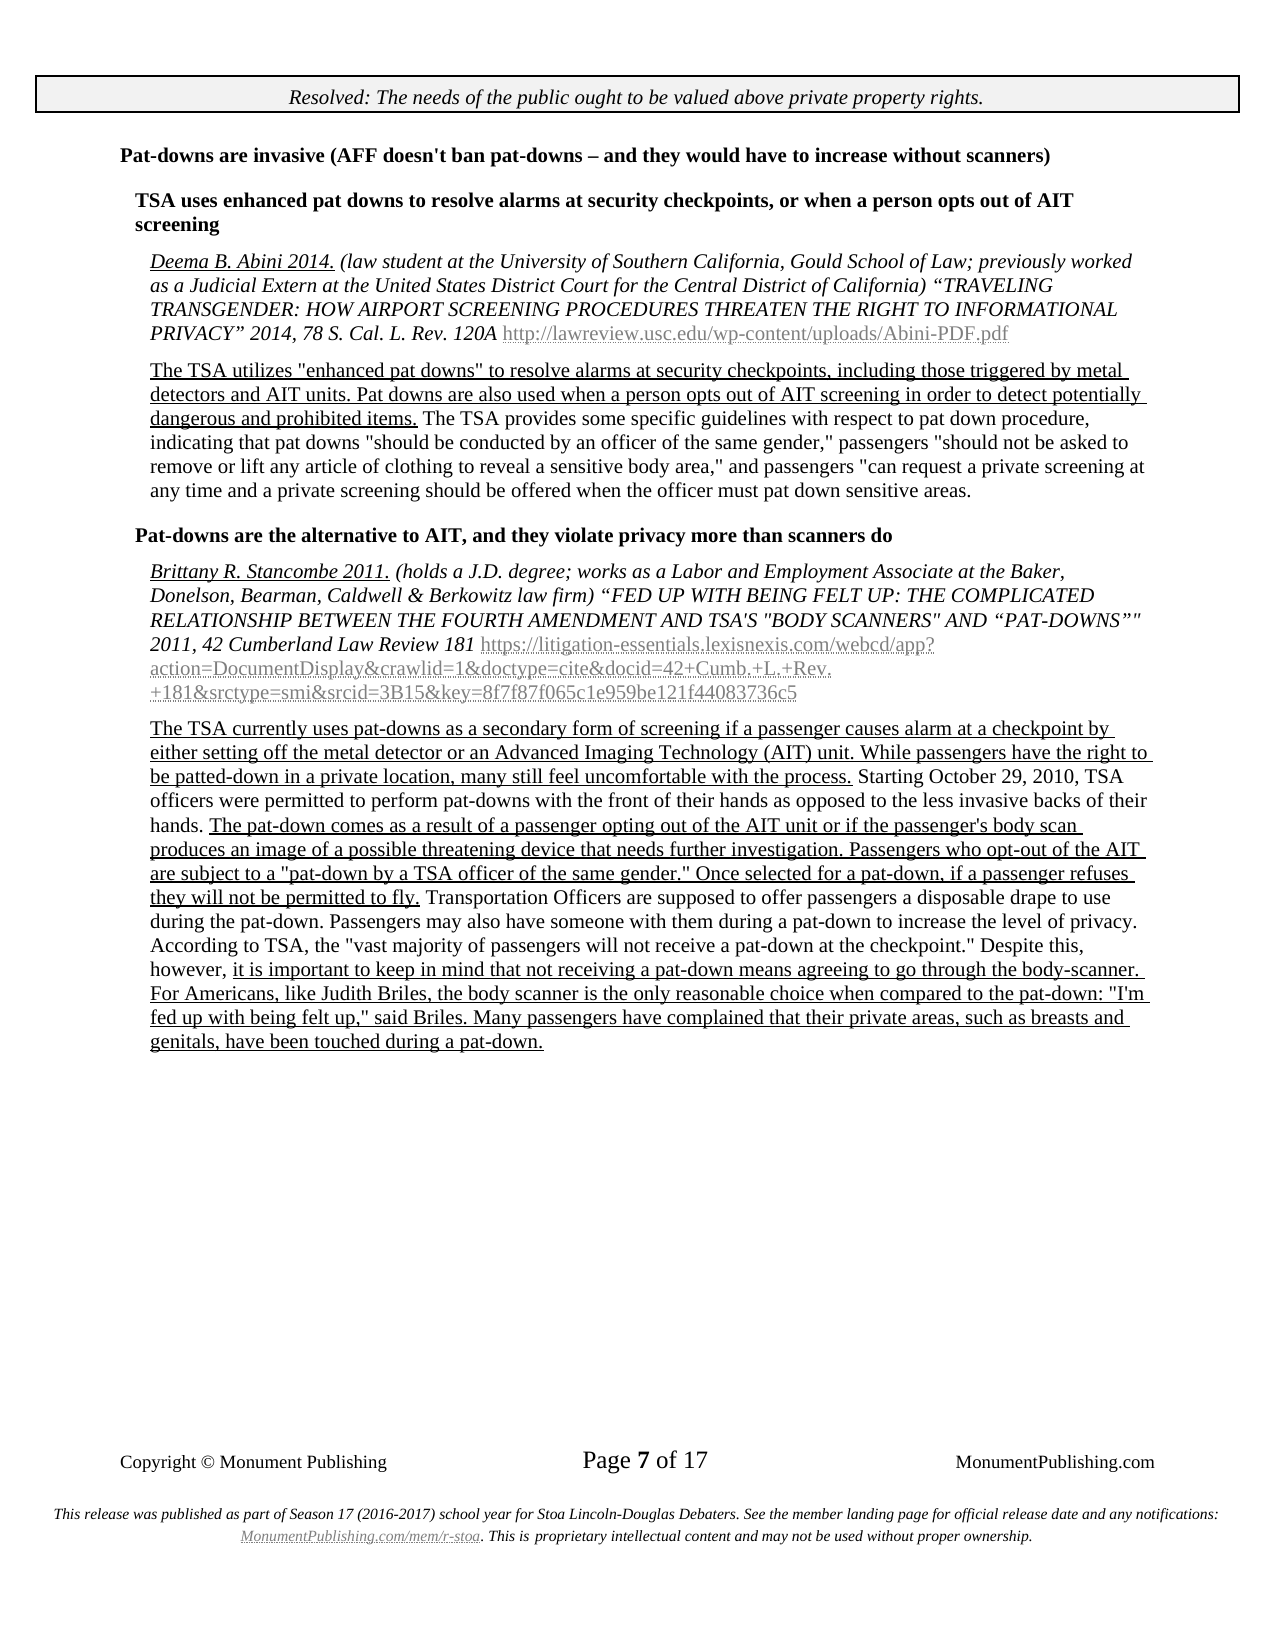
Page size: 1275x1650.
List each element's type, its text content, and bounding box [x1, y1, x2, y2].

text The TSA utilizes "enhanced pat downs" to resolve alarms at security checkpoints, including those triggered by metal detectors and AIT units. Pat downs are also used when a person opts out of AIT screening in order to detect potentially dangerous and prohibited items. The TSA provides some specific guidelines with respect to pat down procedure, indicating that pat downs "should be conducted by an officer of the same gender," passengers "should not be asked to remove or lift any article of clothing to reveal a sensitive body area," and passengers "can request a private screening at any time and a private screening should be offered when the officer must pat down sensitive areas. [150, 358, 1155, 502]
text Pat-downs are invasive (AFF doesn't ban pat-downs – and they would have to increase without scanners) [120, 143, 1155, 167]
text The TSA currently uses pat-downs as a secondary form of screening if a passenger causes alarm at a checkpoint by either setting off the metal detector or an Advanced Imaging Technology (AIT) unit. While passengers have the right to be patted-down in a private location, many still feel uncomfortable with the process. Starting October 29, 2010, TSA officers were permitted to perform pat-downs with the front of their hands as opposed to the less invasive backs of their hands. The pat-down comes as a result of a passenger opting out of the AIT unit or if the passenger's body scan produces an image of a possible threatening device that needs further investigation. Passengers who opt-out of the AIT are subject to a "pat-down by a TSA officer of the same gender." Once selected for a pat-down, if a passenger refuses they will not be permitted to fly. Transportation Officers are supposed to offer passengers a disposable drape to use during the pat-down. Passengers may also have someone with them during a pat-down to increase the level of privacy. According to TSA, the "vast majority of passengers will not receive a pat-down at the checkpoint." Despite this, however, it is important to keep in mind that not receiving a pat-down means agreeing to go through the body-scanner. For Americans, like Judith Briles, the body scanner is the only reasonable choice when compared to the pat-down: "I'm fed up with being felt up," said Briles. Many passengers have complained that their private areas, such as breasts and genitals, have been touched during a pat-down. [150, 716, 1155, 1053]
text TSA uses enhanced pat downs to resolve alarms at security checkpoints, or when a person opts out of AIT screening [135, 188, 1155, 236]
text Pat-downs are the alternative to AIT, and they violate privacy more than scanners do [135, 523, 1155, 547]
text Brittany R. Stancombe 2011. (holds a J.D. degree; works as a Labor and Employment Associate at the Baker, Donelson, Bearman, Caldwell & Berkowitz law firm) “FED UP WITH BEING FELT UP: THE COMPLICATED RELATIONSHIP BETWEEN THE FOURTH AMENDMENT AND TSA'S "BODY SCANNERS" AND “PAT-DOWNS”" 2011, 42 Cumberland Law Review 181 https://litigation-essentials.lexisnexis.com/webcd/app?action=DocumentDisplay&crawlid=1&doctype=cite&docid=42+Cumb.+L.+Rev.+181&srctype=smi&srcid=3B15&key=8f7f87f065c1e959be121f44083736c5 [150, 559, 1155, 704]
text Deema B. Abini 2014. (law student at the University of Southern California, Gould School of Law; previously worked as a Judicial Extern at the United States District Court for the Central District of California) “TRAVELING TRANSGENDER: HOW AIRPORT SCREENING PROCEDURES THREATEN THE RIGHT TO INFORMATIONAL PRIVACY” 2014, 78 S. Cal. L. Rev. 120A http://lawreview.usc.edu/wp-content/uploads/Abini-PDF.pdf [150, 249, 1155, 345]
